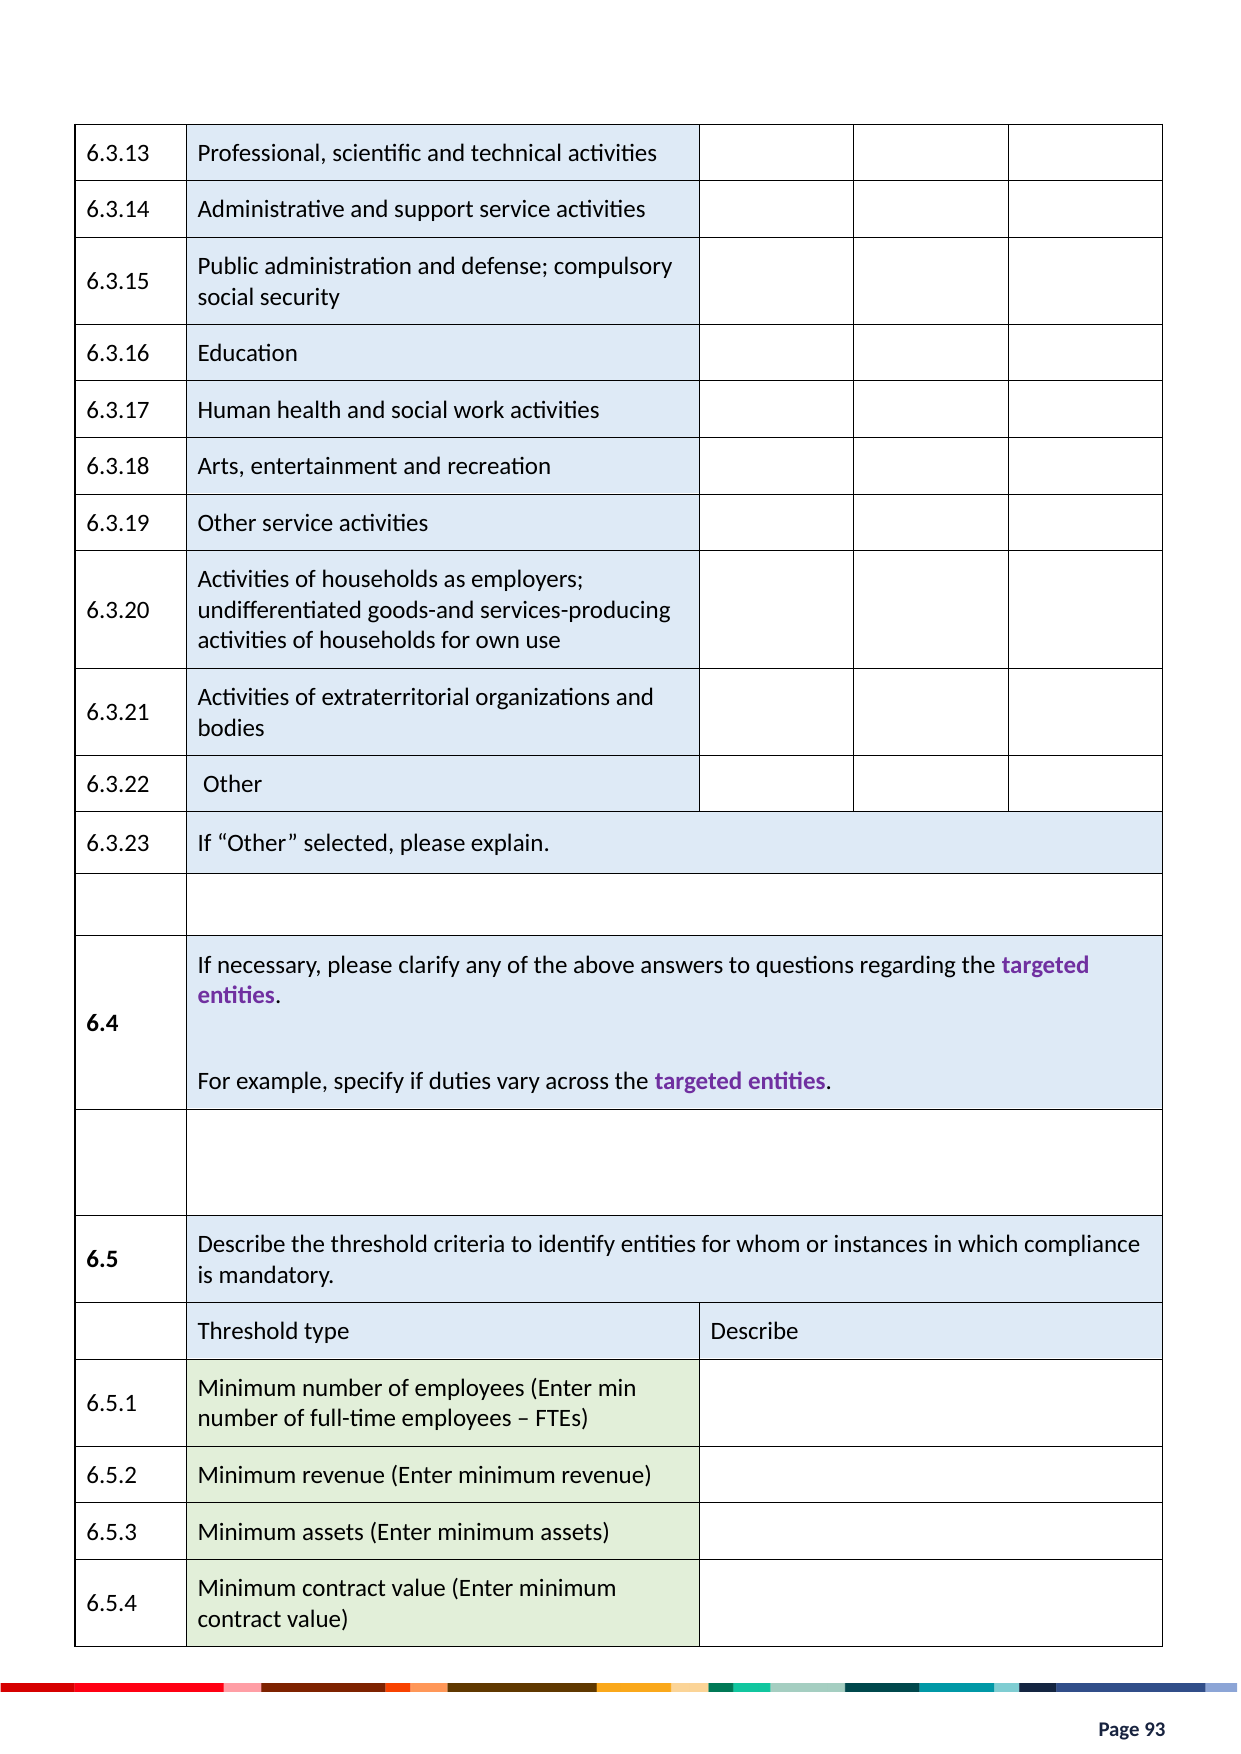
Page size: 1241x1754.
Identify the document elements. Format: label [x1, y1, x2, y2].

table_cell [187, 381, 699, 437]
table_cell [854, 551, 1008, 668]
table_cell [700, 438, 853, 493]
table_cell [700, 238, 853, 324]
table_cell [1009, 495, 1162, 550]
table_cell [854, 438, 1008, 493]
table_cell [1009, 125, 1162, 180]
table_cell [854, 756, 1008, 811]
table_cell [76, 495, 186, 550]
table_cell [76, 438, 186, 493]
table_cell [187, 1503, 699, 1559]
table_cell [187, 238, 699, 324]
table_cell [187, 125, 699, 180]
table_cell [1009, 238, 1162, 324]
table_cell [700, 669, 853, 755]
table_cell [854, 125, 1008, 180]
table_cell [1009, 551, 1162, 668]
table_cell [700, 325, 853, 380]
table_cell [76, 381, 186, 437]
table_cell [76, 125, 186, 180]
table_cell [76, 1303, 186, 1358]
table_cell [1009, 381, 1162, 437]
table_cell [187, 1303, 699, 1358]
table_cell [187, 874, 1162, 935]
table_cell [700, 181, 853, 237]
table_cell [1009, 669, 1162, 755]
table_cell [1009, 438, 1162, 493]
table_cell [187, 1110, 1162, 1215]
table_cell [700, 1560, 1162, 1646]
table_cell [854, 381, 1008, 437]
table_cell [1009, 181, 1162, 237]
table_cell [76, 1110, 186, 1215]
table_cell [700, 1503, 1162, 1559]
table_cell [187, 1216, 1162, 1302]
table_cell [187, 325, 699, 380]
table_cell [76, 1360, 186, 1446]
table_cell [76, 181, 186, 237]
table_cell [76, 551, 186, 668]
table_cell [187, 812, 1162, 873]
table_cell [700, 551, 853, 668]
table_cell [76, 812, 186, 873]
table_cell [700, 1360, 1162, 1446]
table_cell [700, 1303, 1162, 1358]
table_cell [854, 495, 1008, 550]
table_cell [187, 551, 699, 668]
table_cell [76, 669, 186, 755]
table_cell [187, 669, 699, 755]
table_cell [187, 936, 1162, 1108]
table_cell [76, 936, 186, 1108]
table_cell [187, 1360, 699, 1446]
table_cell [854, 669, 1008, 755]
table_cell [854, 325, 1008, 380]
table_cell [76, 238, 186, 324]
picture [0, 1683, 1236, 1692]
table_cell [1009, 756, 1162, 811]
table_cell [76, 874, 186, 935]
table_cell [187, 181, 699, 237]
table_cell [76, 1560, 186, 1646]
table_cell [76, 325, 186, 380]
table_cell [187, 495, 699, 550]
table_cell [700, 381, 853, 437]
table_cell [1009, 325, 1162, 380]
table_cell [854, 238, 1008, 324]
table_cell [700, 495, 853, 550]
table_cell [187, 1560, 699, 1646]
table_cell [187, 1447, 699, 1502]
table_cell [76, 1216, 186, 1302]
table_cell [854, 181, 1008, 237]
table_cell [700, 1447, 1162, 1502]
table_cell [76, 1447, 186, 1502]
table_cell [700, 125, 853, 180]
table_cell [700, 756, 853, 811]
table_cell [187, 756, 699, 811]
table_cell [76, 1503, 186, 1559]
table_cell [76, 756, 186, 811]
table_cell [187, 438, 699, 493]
